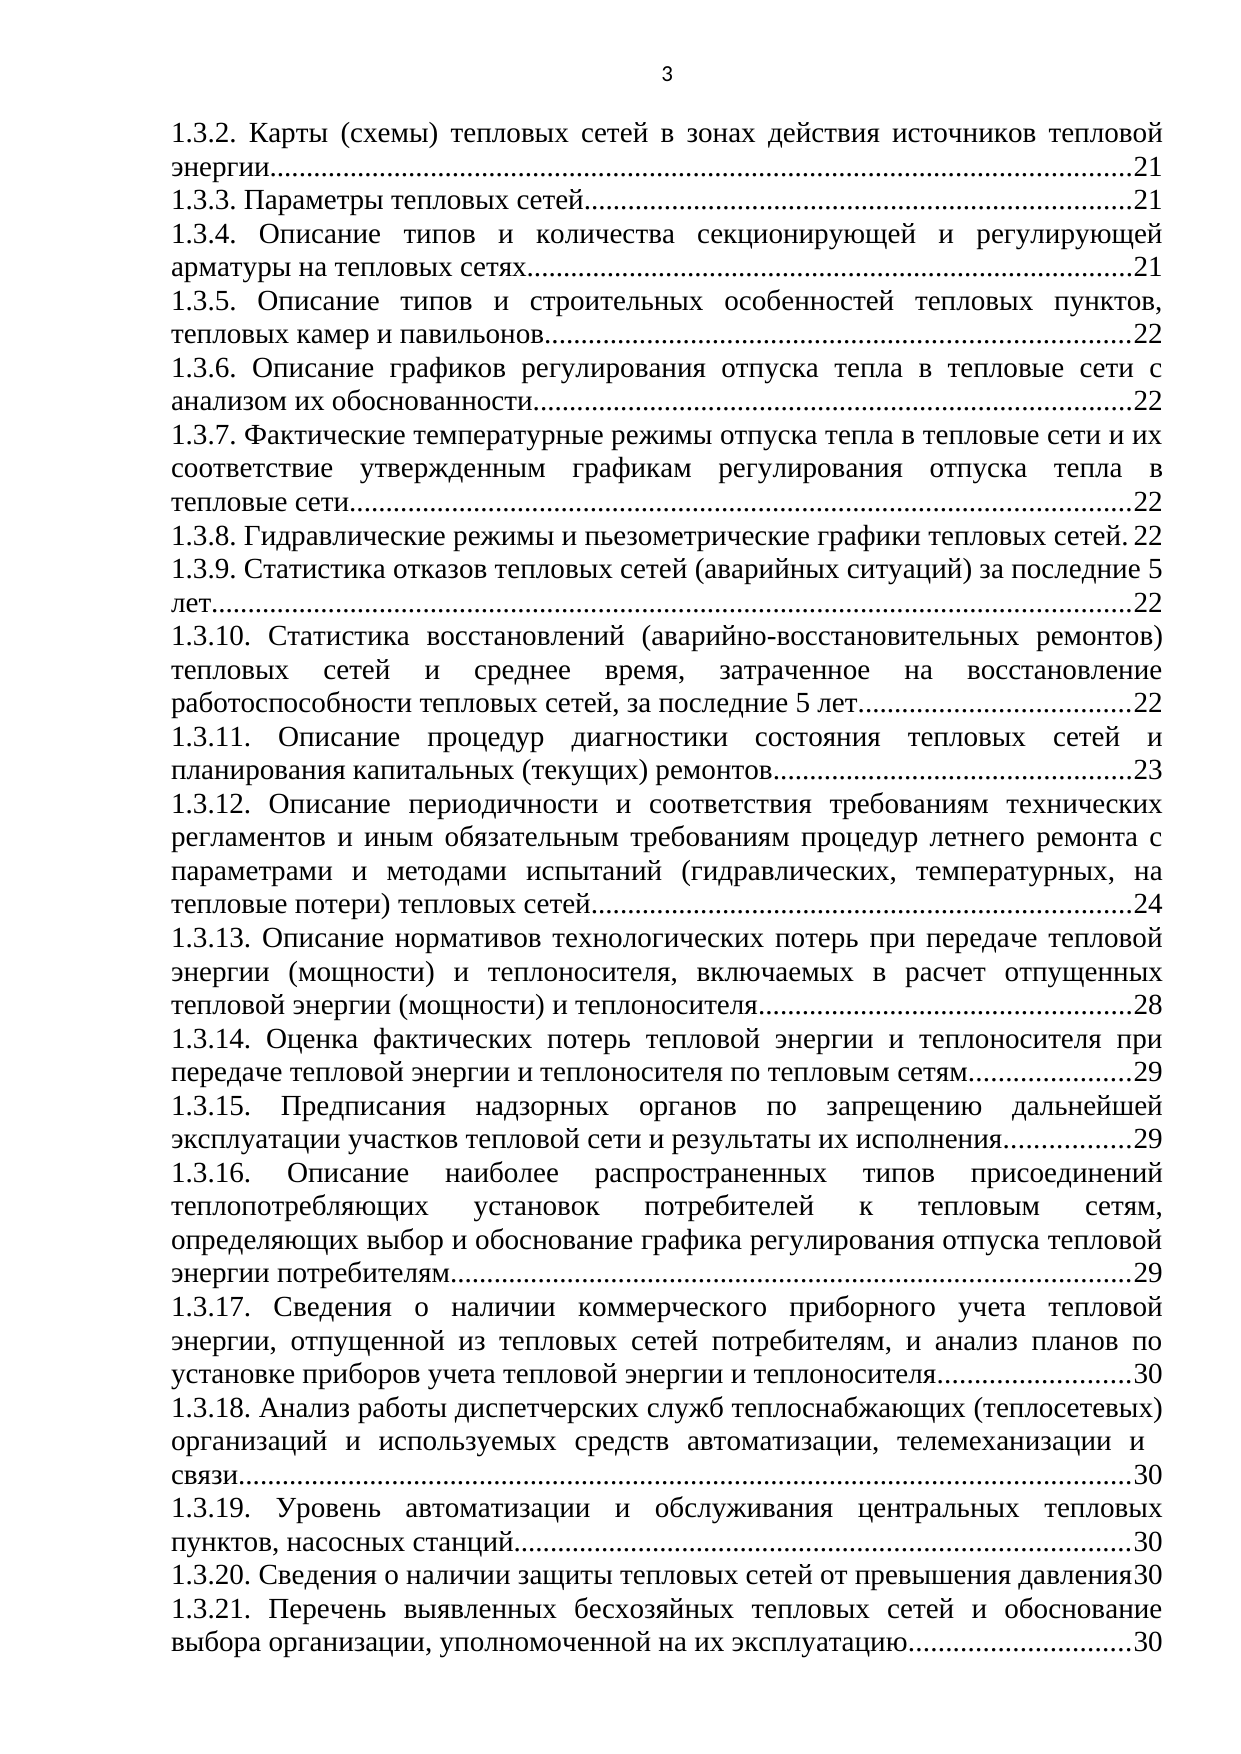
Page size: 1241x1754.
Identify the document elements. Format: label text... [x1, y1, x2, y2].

text 1.3.2. Карты (схемы) тепловых сетей в зонах действия источников тепловой энергии 21 [171, 115, 1163, 182]
text 1.3.20. Сведения о наличии защиты тепловых сетей от превышения давления 30 [171, 1557, 1163, 1591]
text 1.3.10. Статистика восстановлений (аварийно-восстановительных ремонтов) тепловых сетей и среднее время, затраченное на восстановление работоспособности тепловых сетей, за последние 5 лет 22 [171, 618, 1163, 719]
text 1.3.17. Сведения о наличии коммерческого приборного учета тепловой энергии, отпущенной из тепловых сетей потребителям, и анализ планов по установке приборов учета тепловой энергии и теплоносителя 30 [171, 1289, 1163, 1390]
text 1.3.12. Описание периодичности и соответствия требованиям технических регламентов и иным обязательным требованиям процедур летнего ремонта с параметрами и методами испытаний (гидравлических, температурных, на тепловые потери) тепловых сетей 24 [171, 786, 1163, 920]
text 1.3.4. Описание типов и количества секционирующей и регулирующей арматуры на тепловых сетях 21 [171, 216, 1163, 283]
text 1.3.7. Фактические температурные режимы отпуска тепла в тепловые сети и их соответствие утвержденным графикам регулирования отпуска тепла в тепловые сети 22 [171, 417, 1163, 518]
text 1.3.16. Описание наиболее распространенных типов присоединений теплопотребляющих установок потребителей к тепловым сетям, определяющих выбор и обоснование графика регулирования отпуска тепловой энергии потребителям 29 [171, 1155, 1163, 1289]
text 1.3.21. Перечень выявленных бесхозяйных тепловых сетей и обоснование выбора организации, уполномоченной на их эксплуатацию 30 [171, 1591, 1163, 1658]
text 1.3.15. Предписания надзорных органов по запрещению дальнейшей эксплуатации участков тепловой сети и результаты их исполнения 29 [171, 1088, 1163, 1155]
text 1.3.5. Описание типов и строительных особенностей тепловых пунктов, тепловых камер и павильонов 22 [171, 283, 1163, 350]
text 1.3.19. Уровень автоматизации и обслуживания центральных тепловых пунктов, насосных станций 30 [171, 1490, 1163, 1557]
text 1.3.11. Описание процедур диагностики состояния тепловых сетей и планирования капитальных (текущих) ремонтов 23 [171, 719, 1163, 786]
text 1.3.3. Параметры тепловых сетей 21 [171, 182, 1163, 216]
text 1.3.9. Статистика отказов тепловых сетей (аварийных ситуаций) за последние 5 лет 22 [171, 551, 1163, 618]
text 1.3.18. Анализ работы диспетчерских служб теплоснабжающих (теплосетевых) организаций и используемых средств автоматизации, телемеханизации и связи 30 [171, 1390, 1163, 1490]
text 1.3.8. Гидравлические режимы и пьезометрические графики тепловых сетей 22 [171, 518, 1163, 551]
text 1.3.13. Описание нормативов технологических потерь при передаче тепловой энергии (мощности) и теплоносителя, включаемых в расчет отпущенных тепловой энергии (мощности) и теплоносителя 28 [171, 920, 1163, 1021]
text 1.3.6. Описание графиков регулирования отпуска тепла в тепловые сети с анализом их обоснованности 22 [171, 350, 1163, 417]
text 1.3.14. Оценка фактических потерь тепловой энергии и теплоносителя при передаче тепловой энергии и теплоносителя по тепловым сетям 29 [171, 1021, 1163, 1088]
